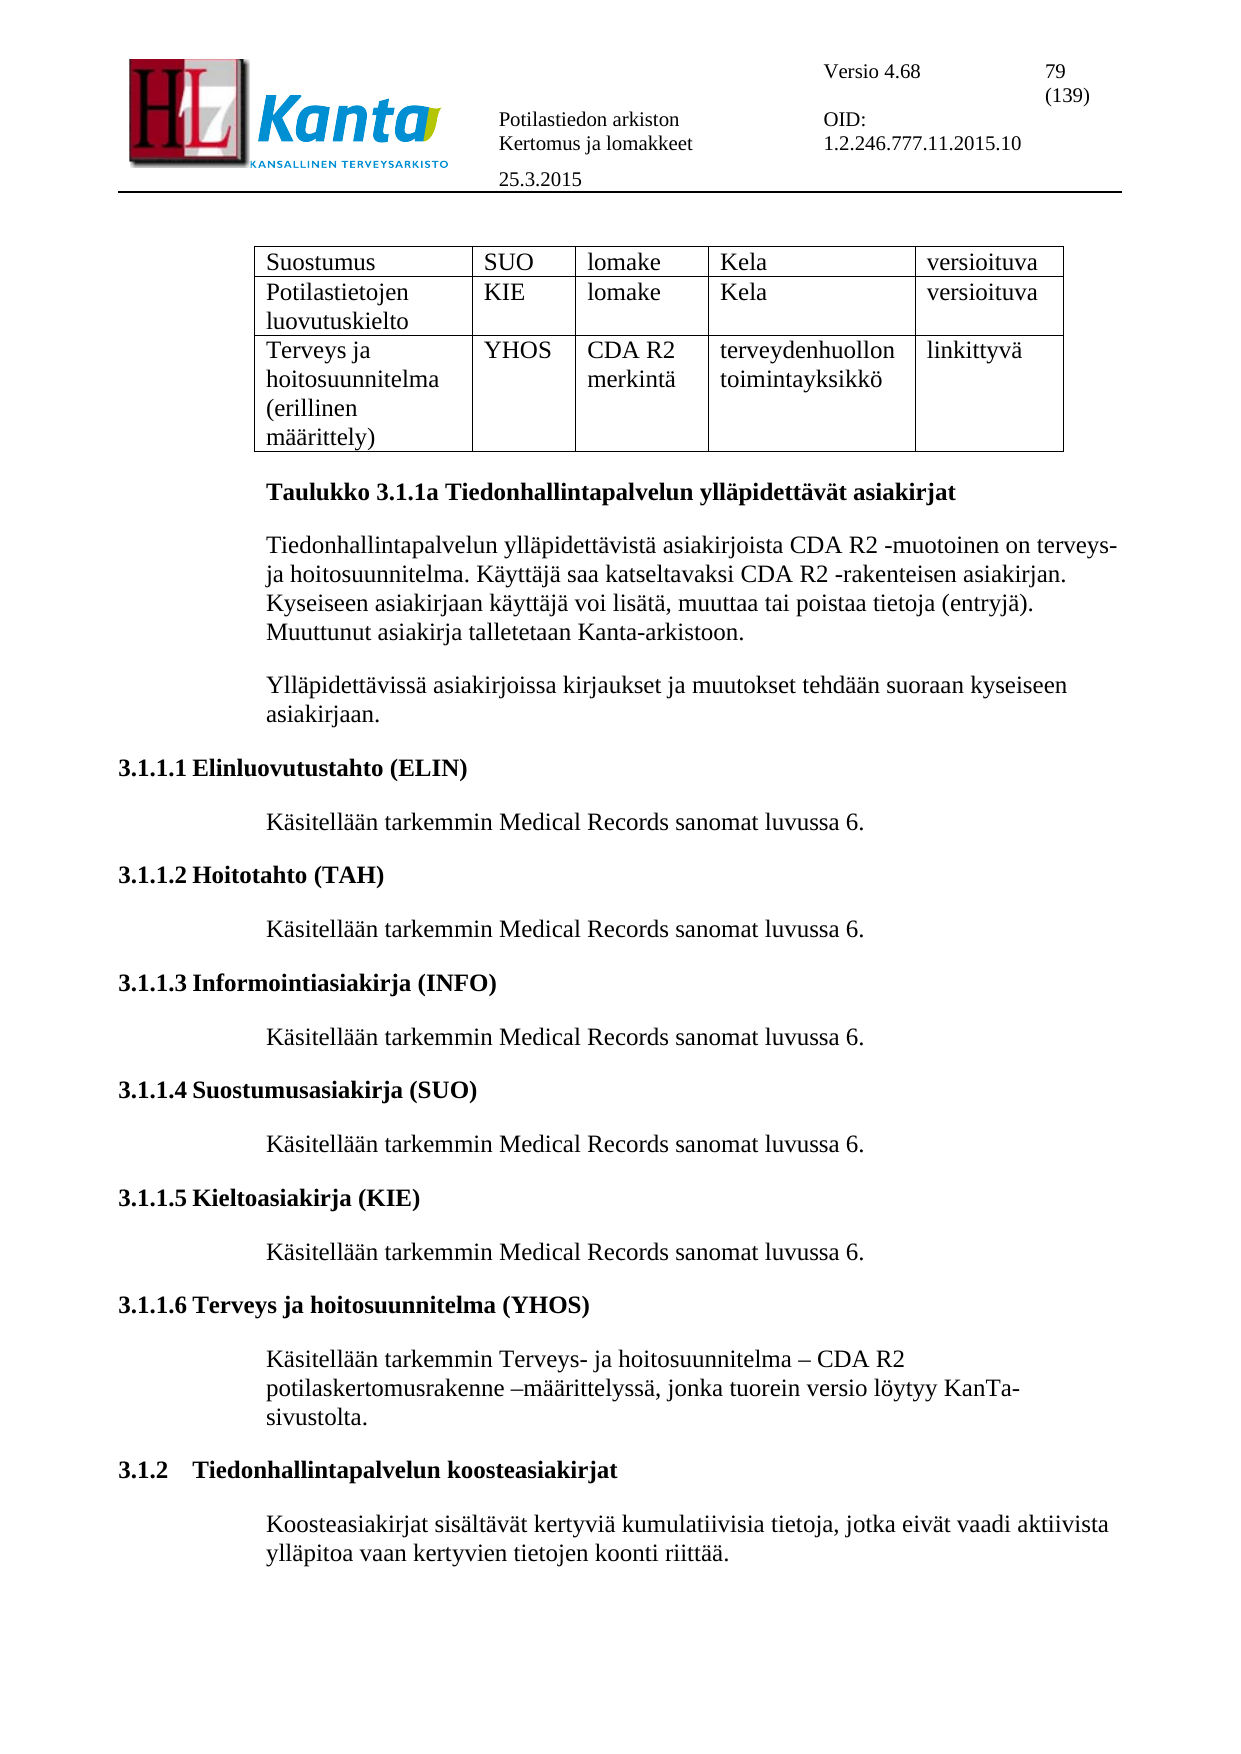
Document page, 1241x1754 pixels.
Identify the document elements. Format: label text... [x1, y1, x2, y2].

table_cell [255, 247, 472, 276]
text Koosteasiakirjat sisältävät kertyviä kumulatiivisia tietoja, jotka eivät vaadi aktiivista ylläpitoa vaan kertyvien tietojen koonti riittää. [266, 1509, 1122, 1567]
text Käsitellään tarkemmin Medical Records sanomat luvussa 6. [266, 1237, 1122, 1265]
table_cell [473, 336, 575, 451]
text Tiedonhallintapalvelun ylläpidettävistä asiakirjoista CDA R2 -muotoinen on terveys- ja hoitosuunnitelma. Käyttäjä saa katseltavaksi CDA R2 -rakenteisen asiakirjan. Kyseiseen asiakirjaan käyttäjä voi lisätä, muuttaa tai poistaa tietoja (entryjä). Muuttunut asiakirja talletetaan Kanta-arkistoon. [266, 530, 1122, 645]
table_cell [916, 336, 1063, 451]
subtitle Suostumusasiakirja (SUO) [118, 1075, 1122, 1104]
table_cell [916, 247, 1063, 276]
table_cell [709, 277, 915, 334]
subtitle Hoitotahto (TAH) [118, 860, 1122, 889]
subtitle Elinluovutustahto (ELIN) [118, 753, 1122, 782]
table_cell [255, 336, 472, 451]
subtitle Kieltoasiakirja (KIE) [118, 1183, 1122, 1212]
text Käsitellään tarkemmin Medical Records sanomat luvussa 6. [266, 1022, 1122, 1050]
subtitle Informointiasiakirja (INFO) [118, 968, 1122, 997]
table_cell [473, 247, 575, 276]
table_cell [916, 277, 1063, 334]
picture [129, 59, 448, 168]
text Ylläpidettävissä asiakirjoissa kirjaukset ja muutokset tehdään suoraan kyseiseen asiakirjaan. [266, 670, 1122, 728]
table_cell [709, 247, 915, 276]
text Taulukko 3.1.1a Tiedonhallintapalvelun ylläpidettävät asiakirjat [266, 477, 1122, 505]
subtitle Terveys ja hoitosuunnitelma (YHOS) [118, 1290, 1122, 1319]
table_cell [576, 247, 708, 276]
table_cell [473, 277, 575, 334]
picture [274, 95, 288, 112]
subtitle Tiedonhallintapalvelun koosteasiakirjat [118, 1455, 1122, 1484]
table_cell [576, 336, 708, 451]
text Käsitellään tarkemmin Medical Records sanomat luvussa 6. [266, 1129, 1122, 1158]
text Käsitellään tarkemmin Terveys- ja hoitosuunnitelma – CDA R2 potilaskertomusrakenne –määrittelyssä, jonka tuorein versio löytyy KanTa-sivustolta. [266, 1344, 1122, 1430]
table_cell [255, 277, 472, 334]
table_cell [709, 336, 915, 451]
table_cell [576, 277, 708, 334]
text Käsitellään tarkemmin Medical Records sanomat luvussa 6. [266, 807, 1122, 835]
text Käsitellään tarkemmin Medical Records sanomat luvussa 6. [266, 914, 1122, 943]
